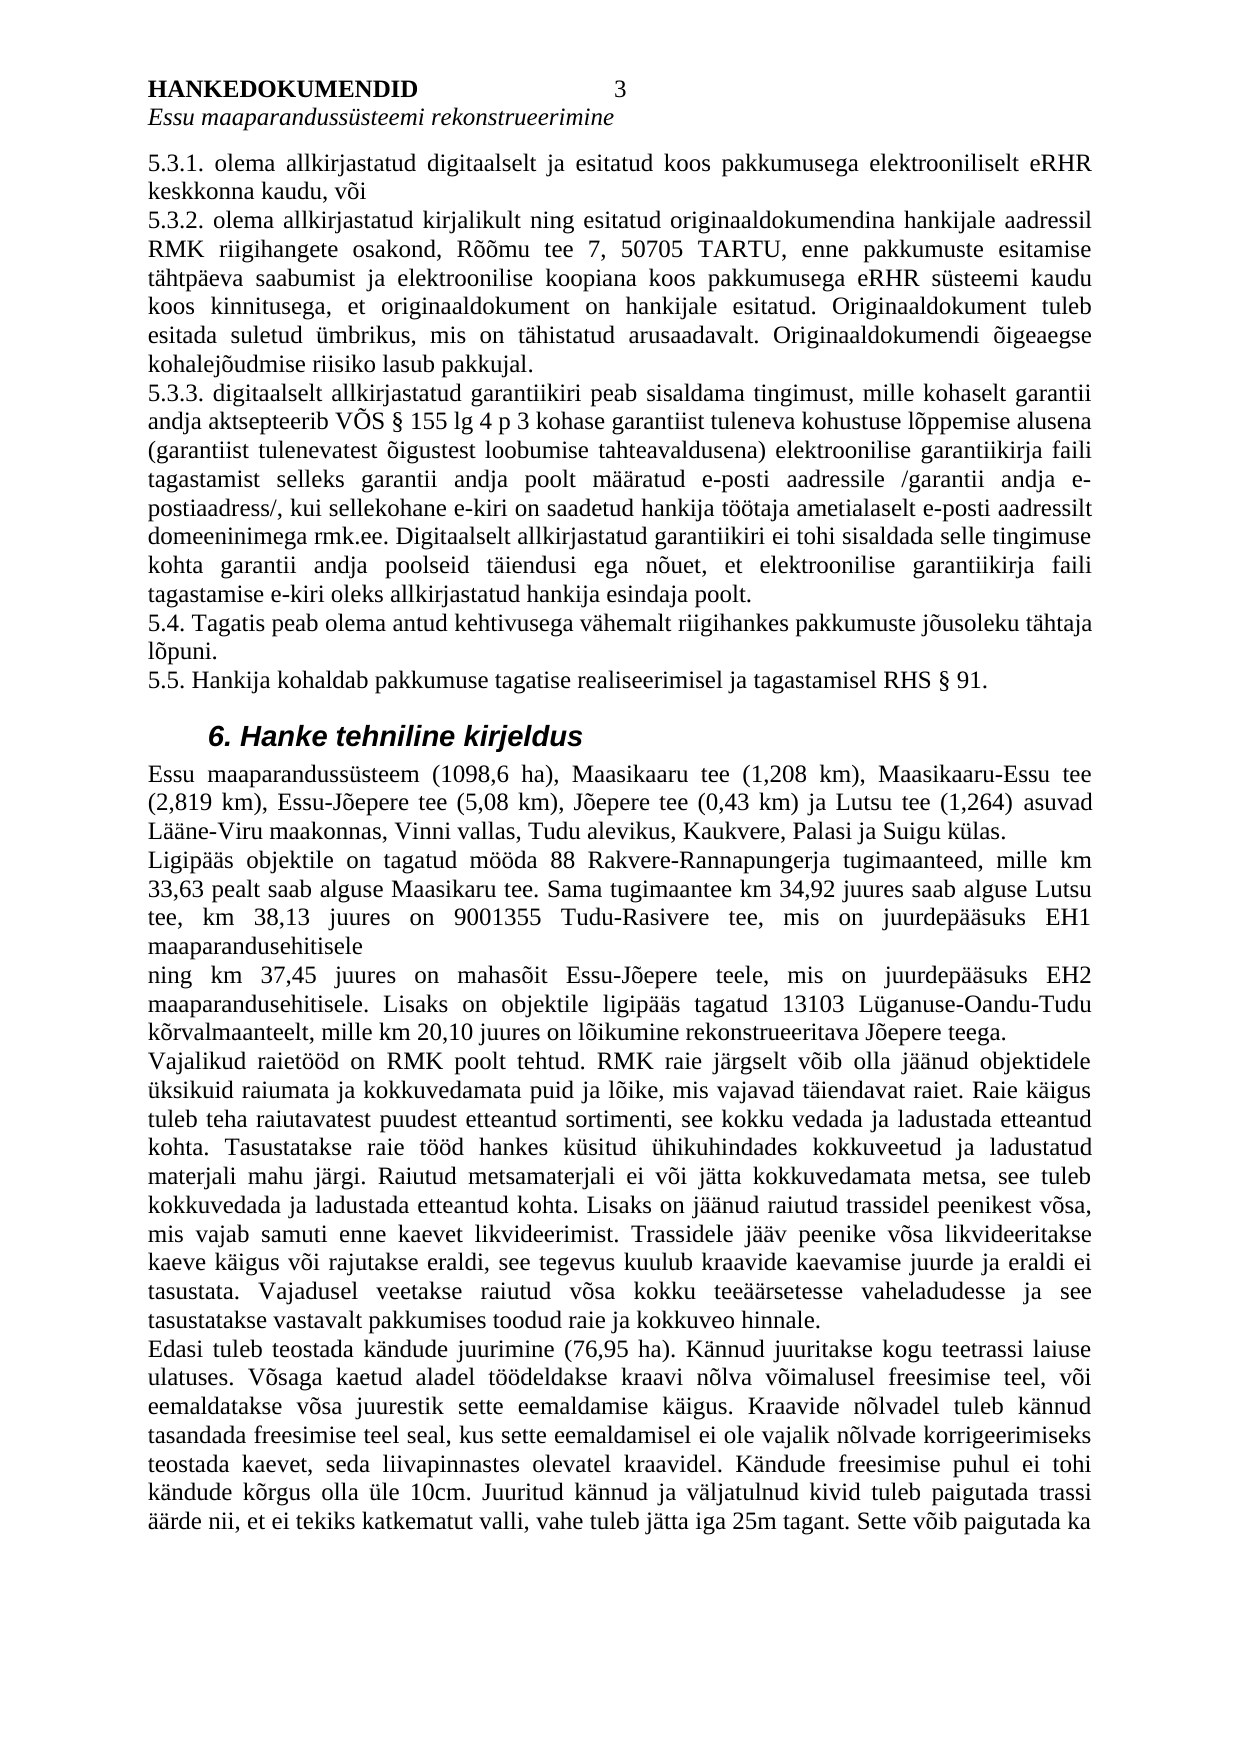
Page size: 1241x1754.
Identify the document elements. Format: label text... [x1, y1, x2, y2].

text 5.5. Hankija kohaldab pakkumuse tagatise realiseerimisel ja tagastamisel RHS § 91. [148, 665, 1093, 694]
text 5.3.3. digitaalselt allkirjastatud garantiikiri peab sisaldama tingimust, mille kohaselt garantii andja aktsepteerib VÕS § 155 lg 4 p 3 kohase garantiist tuleneva kohustuse lõppemise alusena (garantiist tulenevatest õigustest loobumise tahteavaldusena) elektroonilise garantiikirja faili tagastamist selleks garantii andja poolt määratud e-posti aadressile /garantii andja e-postiaadress/, kui sellekohane e-kiri on saadetud hankija töötaja ametialaselt e-posti aadressilt domeeninimega rmk.ee. Digitaalselt allkirjastatud garantiikiri ei tohi sisaldada selle tingimuse kohta garantii andja poolseid täiendusi ega nõuet, et elektroonilise garantiikirja faili tagastamise e-kiri oleks allkirjastatud hankija esindaja poolt. [148, 378, 1093, 608]
subtitle 6. Hanke tehniline kirjeldus [208, 719, 1093, 752]
text Ligipääs objektile on tagatud mööda 88 Rakvere-Rannapungerja tugimaanteed, mille km 33,63 pealt saab alguse Maasikaru tee. Sama tugimaantee km 34,92 juures saab alguse Lutsu tee, km 38,13 juures on 9001355 Tudu-Rasivere tee, mis on juurdepääsuks EH1 maaparandusehitisele [148, 845, 1093, 960]
text ning km 37,45 juures on mahasõit Essu-Jõepere teele, mis on juurdepääsuks EH2 maaparandusehitisele. Lisaks on objektile ligipääs tagatud 13103 Lüganuse-Oandu-Tudu kõrvalmaanteelt, mille km 20,10 juures on lõikumine rekonstrueeritava Jõepere teega. [148, 960, 1093, 1046]
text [148, 1334, 1093, 1535]
text 5.4. Tagatis peab olema antud kehtivusega vähemalt riigihankes pakkumuste jõusoleku tähtaja lõpuni. [148, 608, 1093, 665]
text 5.3.1. olema allkirjastatud digitaalselt ja esitatud koos pakkumusega elektrooniliselt eRHR keskkonna kaudu, või [148, 148, 1093, 205]
text Essu maaparandussüsteem (1098,6 ha), Maasikaaru tee (1,208 km), Maasikaaru-Essu tee (2,819 km), Essu-Jõepere tee (5,08 km), Jõepere tee (0,43 km) ja Lutsu tee (1,264) asuvad Lääne-Viru maakonnas, Vinni vallas, Tudu alevikus, Kaukvere, Palasi ja Suigu külas. [148, 759, 1093, 845]
text 5.3.2. olema allkirjastatud kirjalikult ning esitatud originaaldokumendina hankijale aadressil RMK riigihangete osakond, Rõõmu tee 7, 50705 TARTU, enne pakkumuste esitamise tähtpäeva saabumist ja elektroonilise koopiana koos pakkumusega eRHR süsteemi kaudu koos kinnitusega, et originaaldokument on hankijale esitatud. Originaaldokument tuleb esitada suletud ümbrikus, mis on tähistatud arusaadavalt. Originaaldokumendi õigeaegse kohalejõudmise riisiko lasub pakkujal. [148, 205, 1093, 378]
text Vajalikud raietööd on RMK poolt tehtud. RMK raie järgselt võib olla jäänud objektidele üksikuid raiumata ja kokkuvedamata puid ja lõike, mis vajavad täiendavat raiet. Raie käigus tuleb teha raiutavatest puudest etteantud sortimenti, see kokku vedada ja ladustada etteantud kohta. Tasustatakse raie tööd hankes küsitud ühikuhindades kokkuveetud ja ladustatud materjali mahu järgi. Raiutud metsamaterjali ei või jätta kokkuvedamata metsa, see tuleb kokkuvedada ja ladustada etteantud kohta. Lisaks on jäänud raiutud trassidel peenikest võsa, mis vajab samuti enne kaevet likvideerimist. Trassidele jääv peenike võsa likvideeritakse kaeve käigus või rajutakse eraldi, see tegevus kuulub kraavide kaevamise juurde ja eraldi ei tasustata. Vajadusel veetakse raiutud võsa kokku teeäärsetesse vaheladudesse ja see tasustatakse vastavalt pakkumises toodud raie ja kokkuveo hinnale. [148, 1046, 1093, 1334]
